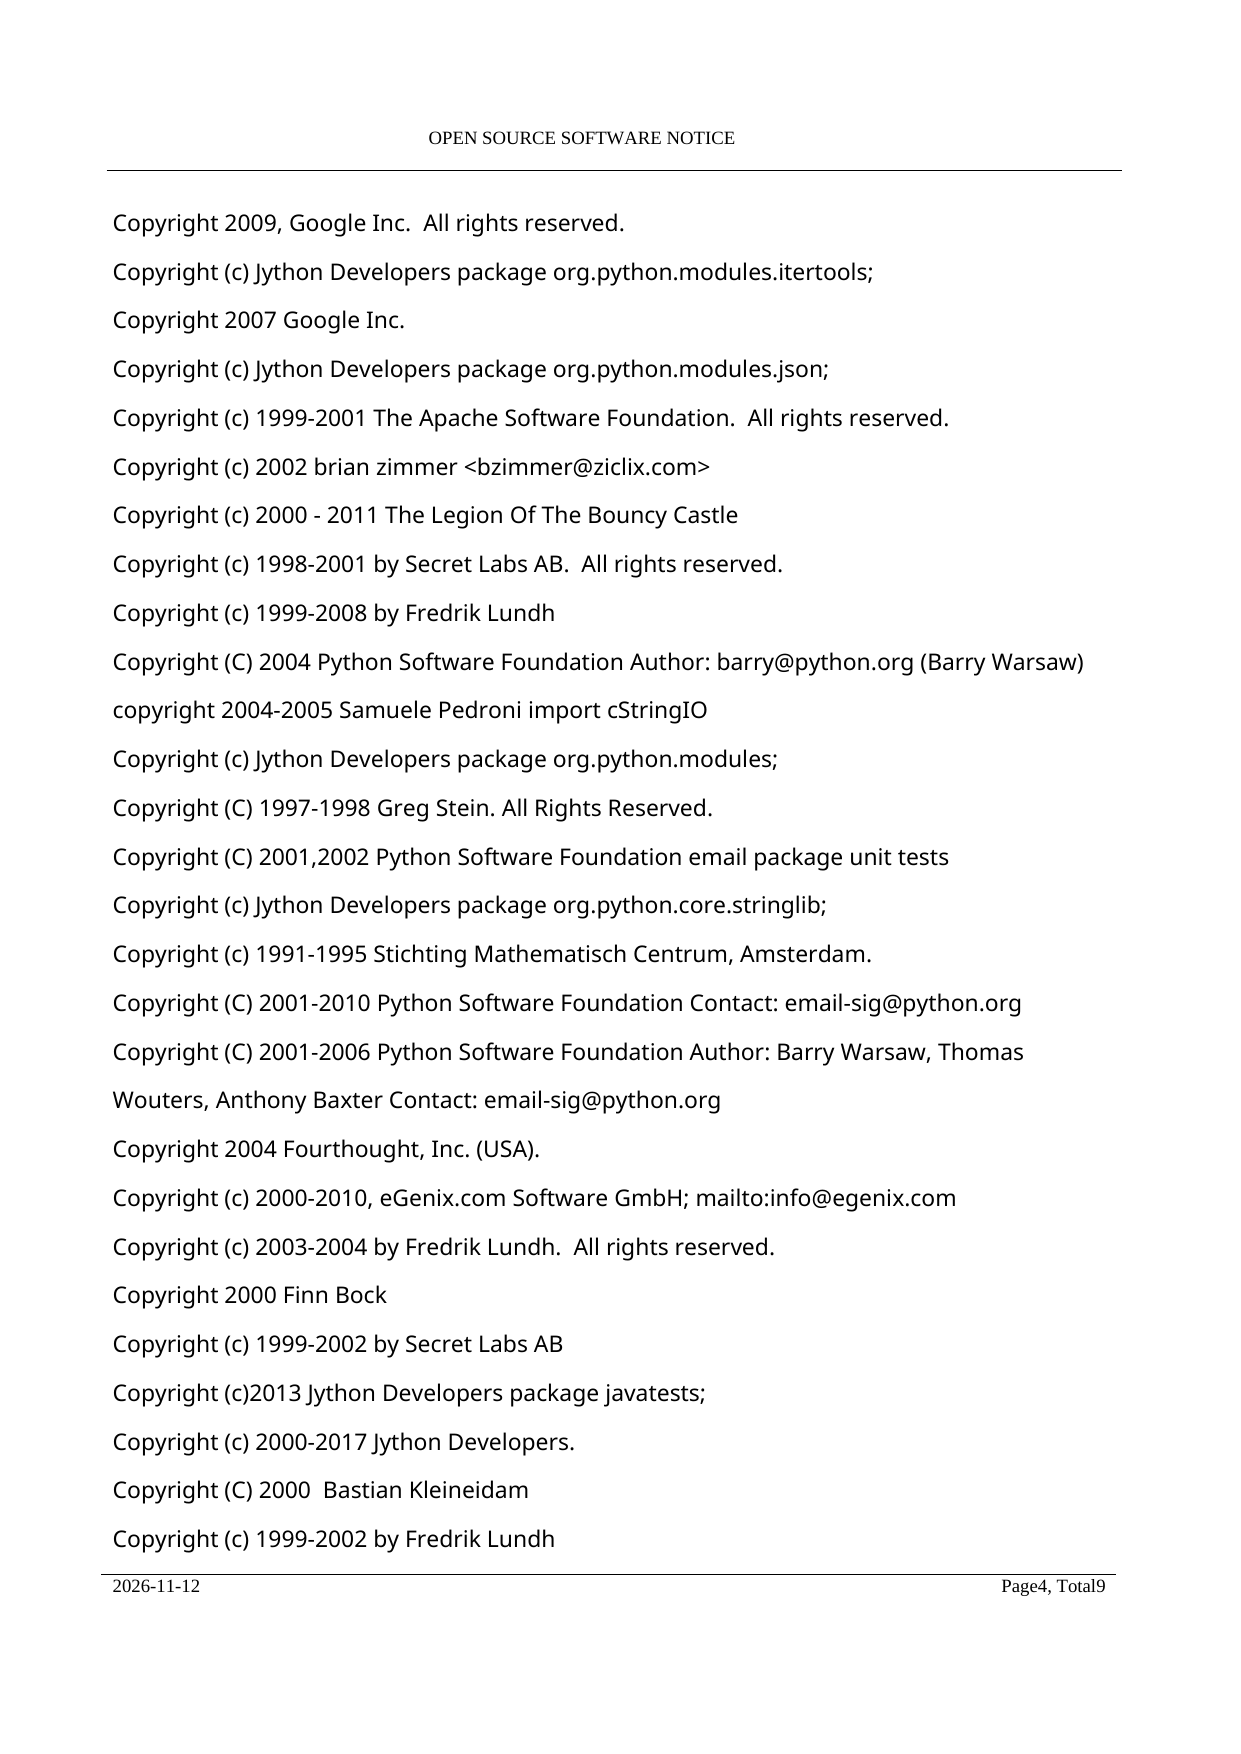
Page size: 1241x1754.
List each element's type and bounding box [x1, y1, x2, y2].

text [112, 206, 1128, 1555]
